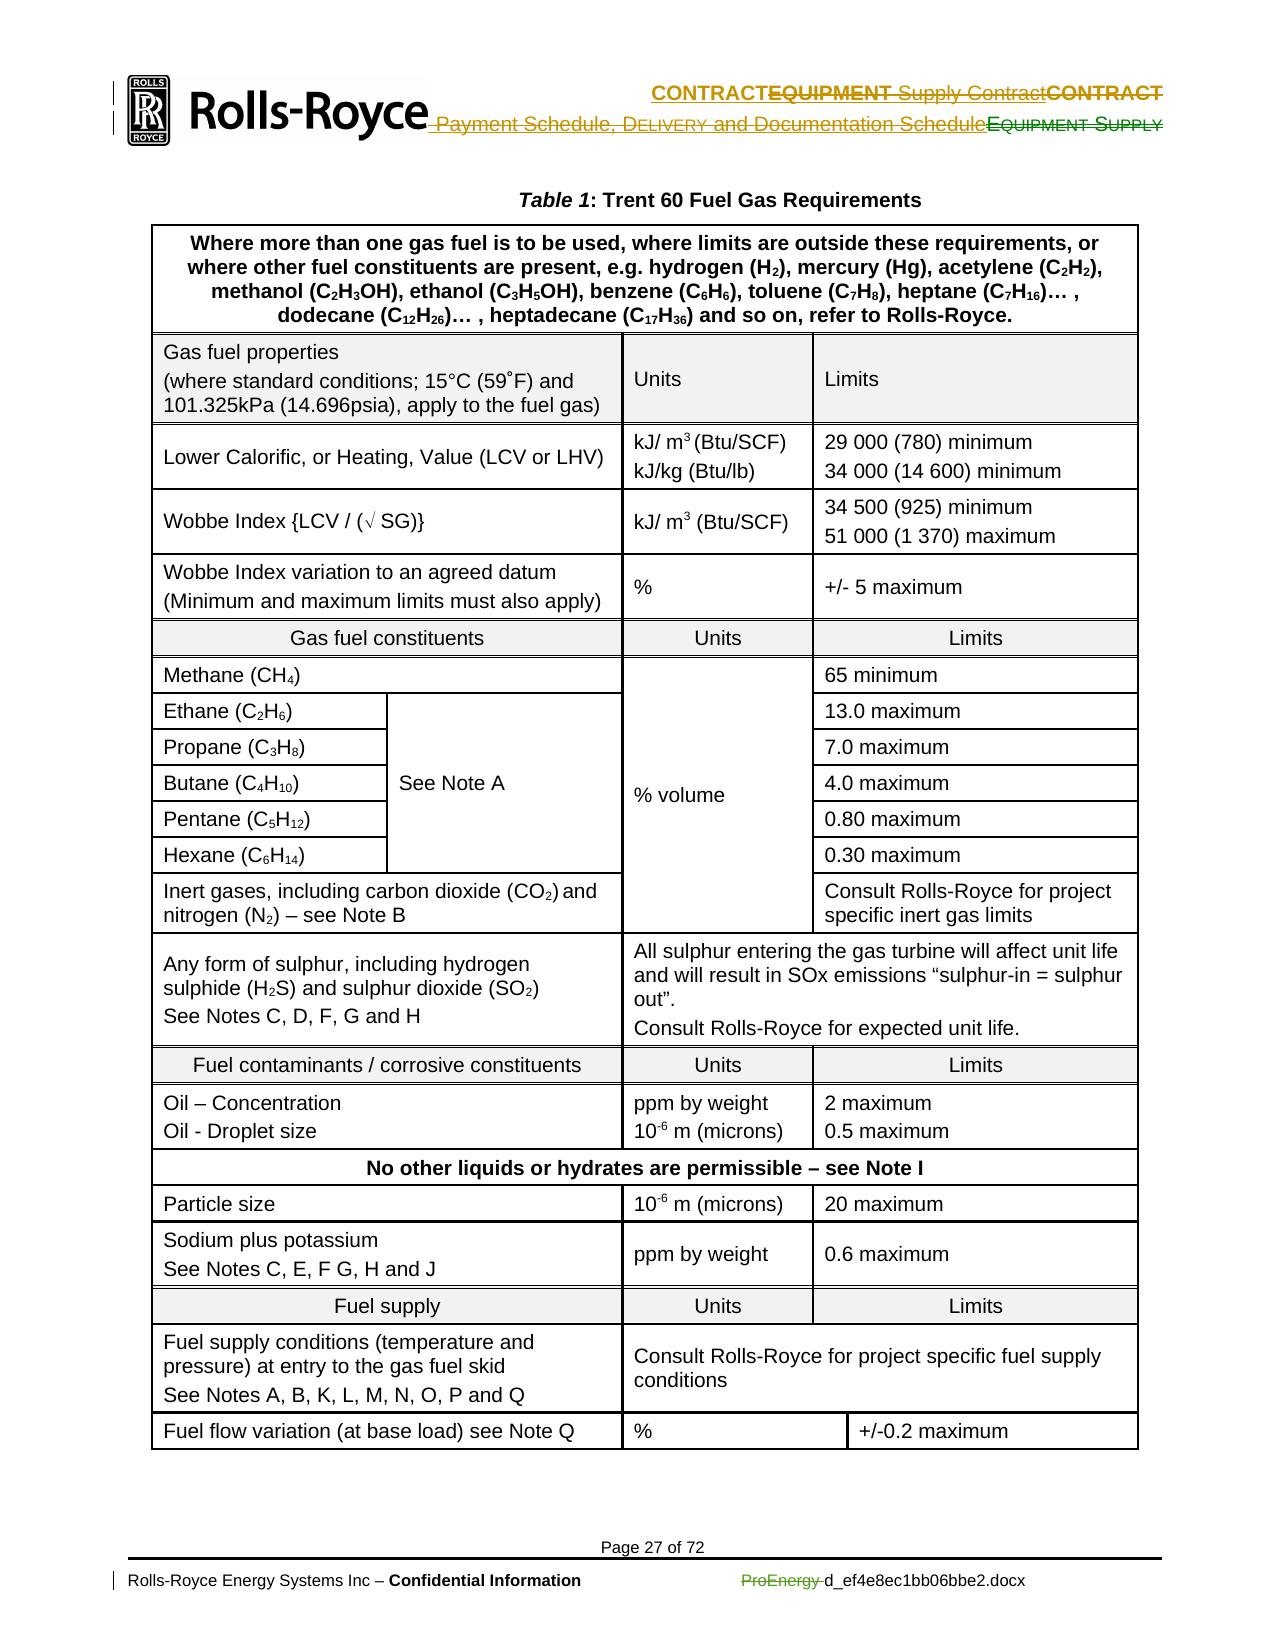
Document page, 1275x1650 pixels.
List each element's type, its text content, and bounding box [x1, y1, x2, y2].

table_cell ppm by weight [624, 1223, 812, 1285]
table_cell % [624, 555, 812, 618]
table_cell Units [624, 1289, 812, 1322]
table_cell Butane (C4H10) [153, 766, 386, 800]
table_cell 65 minimum [814, 658, 1137, 692]
table_cell 10-6 m (microns) [624, 1186, 812, 1220]
table_cell 4.0 maximum [814, 766, 1137, 800]
table_cell 7.0 maximum [814, 730, 1137, 764]
table_cell 34 500 (925) minimum 51 000 (1 370) maximum [814, 490, 1137, 553]
table_cell kJ/ m3 (Btu/SCF) kJ/kg (Btu/lb) [624, 425, 812, 488]
table_cell Fuel contaminants / corrosive constituents [153, 1048, 621, 1082]
table_cell Wobbe Index variation to an agreed datum (Minimum and maximum limits must also apply) [153, 555, 621, 618]
table_cell Limits [814, 1289, 1137, 1322]
table_cell Fuel supply conditions (temperature and pressure) at entry to the gas fuel skid See Notes A, B, K, L, M, N, O, P and Q [153, 1325, 621, 1411]
table_cell Pentane (C5H12) [153, 802, 386, 836]
table_cell 0.6 maximum [814, 1223, 1137, 1285]
table_cell Wobbe Index {LCV / ( SG)} [153, 490, 621, 553]
table_cell No other liquids or hydrates are permissible – see Note I [153, 1150, 1137, 1184]
table_cell Inert gases, including carbon dioxide (CO2) and nitrogen (N2) – see Note B [153, 874, 621, 932]
table_cell ppm by weight 10-6 m (microns) [624, 1085, 812, 1148]
table_cell Fuel supply [153, 1289, 621, 1322]
picture [127, 75, 428, 146]
table_cell See Note A [388, 694, 621, 872]
table_cell 0.30 maximum [814, 838, 1137, 872]
table_cell Any form of sulphur, including hydrogen sulphide (H2S) and sulphur dioxide (SO2) See Notes C, D, F, G and H [153, 934, 621, 1045]
table_cell Methane (CH4) [153, 658, 621, 692]
table_cell Hexane (C6H14) [153, 838, 386, 872]
table_cell Units [624, 621, 812, 655]
table_cell 20 maximum [814, 1186, 1137, 1220]
table_cell Particle size [153, 1186, 621, 1220]
table_cell Gas fuel properties (where standard conditions; 15°C (59˚F) and 101.325kPa (14.696psia), apply to the fuel gas) [153, 335, 621, 422]
table_cell Lower Calorific, or Heating, Value (LCV or LHV) [153, 425, 621, 488]
table_cell +/- 5 maximum [814, 555, 1137, 618]
table_cell +/-0.2 maximum [849, 1414, 1137, 1447]
table_cell Limits [814, 1048, 1137, 1082]
table_cell Sodium plus potassium See Notes C, E, F G, H and J [153, 1223, 621, 1285]
table_cell Limits [814, 335, 1137, 422]
table_cell Ethane (C2H6) [153, 694, 386, 728]
table_cell Gas fuel constituents [153, 621, 621, 655]
table_cell Units [624, 1048, 812, 1082]
table_cell Consult Rolls-Royce for project specific inert gas limits [814, 874, 1137, 932]
table_cell Consult Rolls-Royce for project specific fuel supply conditions [624, 1325, 1137, 1411]
table_cell Propane (C3H8) [153, 730, 386, 764]
table_cell 2 maximum 0.5 maximum [814, 1085, 1137, 1148]
table_cell 29 000 (780) minimum 34 000 (14 600) minimum [814, 425, 1137, 488]
table_header Where more than one gas fuel is to be used, where limits are outside these requirements, or where other fuel constituents are present, e.g. hydrogen (H2), mercury (Hg), acetylene (C2H2), methanol (C2H3OH), ethanol (C3H5OH), benzene (C6H6), toluene (C7H8), heptane (C7H16)… , dodecane (C12H26)… , heptadecane (C17H36) and so on, refer to Rolls-Royce. [153, 226, 1137, 332]
table_cell kJ/ m3 (Btu/SCF) [624, 490, 812, 553]
table_cell Units [624, 335, 812, 422]
table_cell All sulphur entering the gas turbine will affect unit life and will result in SOx emissions “sulphur-in = sulphur out”. Consult Rolls-Royce for expected unit life. [624, 934, 1137, 1045]
table_cell Fuel flow variation (at base load) see Note Q [153, 1414, 621, 1447]
table_cell 0.80 maximum [814, 802, 1137, 836]
table_cell Limits [814, 621, 1137, 655]
table_cell % [624, 1414, 846, 1447]
table_cell % volume [624, 658, 812, 932]
table_cell 13.0 maximum [814, 694, 1137, 728]
table_cell Oil – Concentration Oil - Droplet size [153, 1085, 621, 1148]
